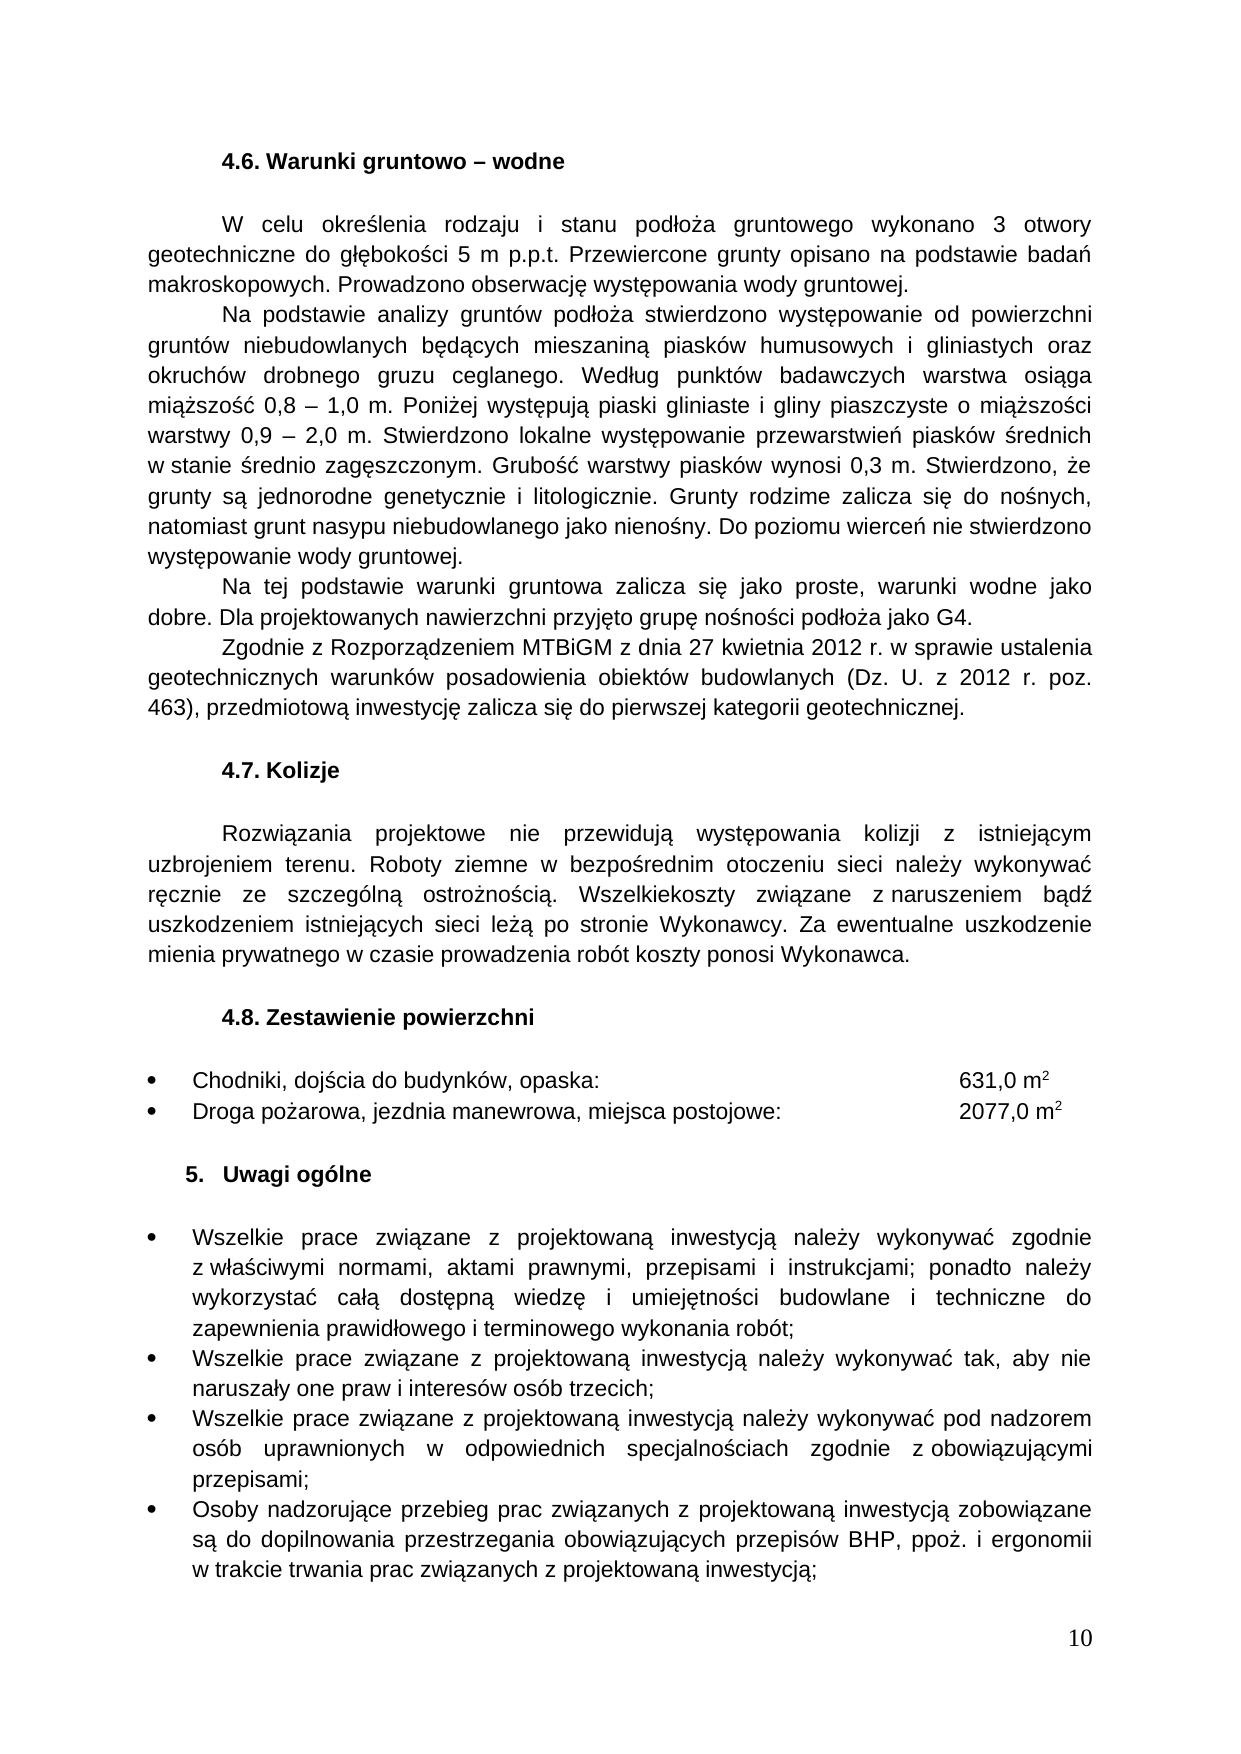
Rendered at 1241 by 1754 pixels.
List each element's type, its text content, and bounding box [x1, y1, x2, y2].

list Na podstawie analizy gruntów podłoża stwierdzono występowanie od powierzchni gruntów niebudowlanych będących mieszaniną piasków humusowych i gliniastych oraz okruchów drobnego gruzu ceglanego. Według punktów badawczych warstwa osiąga miąższość 0,8 – 1,0 m. Poniżej występują piaski gliniaste i gliny piaszczyste o miąższości warstwy 0,9 – 2,0 m. Stwierdzono lokalne występowanie przewarstwień piasków średnich w stanie średnio zagęszczonym. Grubość warstwy piasków wynosi 0,3 m. Stwierdzono, że grunty są jednorodne genetycznie i litologicznie. Grunty rodzime zalicza się do nośnych, natomiast grunt nasypu niebudowlanego jako nienośny. Do poziomu wierceń nie stwierdzono występowanie wody gruntowej. [148, 301, 1092, 569]
list Wszelkie prace związane z projektowaną inwestycją należy wykonywać pod nadzorem osób uprawnionych w odpowiednich specjalnościach zgodnie z obowiązującymi przepisami; [148, 1405, 1092, 1492]
list Droga pożarowa, jezdnia manewrowa, miejsca postojowe: 2077,0 m2 [148, 1098, 1092, 1124]
text Warunki gruntowo – wodne [222, 148, 1092, 174]
list Wszelkie prace związane z projektowaną inwestycją należy wykonywać tak, aby nie naruszały one praw i interesów osób trzecich; [148, 1345, 1092, 1401]
list Wszelkie prace związane z projektowaną inwestycją należy wykonywać zgodnie z właściwymi normami, aktami prawnymi, przepisami i instrukcjami; ponadto należy wykorzystać całą dostępną wiedzę i umiejętności budowlane i techniczne do zapewnienia prawidłowego i terminowego wykonania robót; [148, 1224, 1092, 1341]
text Uwagi ogólne [185, 1161, 1092, 1187]
list Osoby nadzorujące przebieg prac związanych z projektowaną inwestycją zobowiązane są do dopilnowania przestrzegania obowiązujących przepisów BHP, ppoż. i ergonomii w trakcie trwania prac związanych z projektowaną inwestycją; [148, 1496, 1092, 1583]
text Zestawienie powierzchni [222, 1004, 1092, 1031]
list W celu określenia rodzaju i stanu podłoża gruntowego wykonano 3 otwory geotechniczne do głębokości 5 m p.p.t. Przewiercone grunty opisano na podstawie badań makroskopowych. Prowadzono obserwację występowania wody gruntowej. [148, 211, 1092, 298]
text Kolizje [222, 757, 1092, 784]
list Chodniki, dojścia do budynków, opaska: 631,0 m2 [148, 1067, 1092, 1094]
text Rozwiązania projektowe nie przewidują występowania kolizji z istniejącym uzbrojeniem terenu. Roboty ziemne w bezpośrednim otoczeniu sieci należy wykonywać ręcznie ze szczególną ostrożnością. Wszelkiekoszty związane z naruszeniem bądź uszkodzeniem istniejących sieci leżą po stronie Wykonawcy. Za ewentualne uszkodzenie mienia prywatnego w czasie prowadzenia robót koszty ponosi Wykonawca. [148, 820, 1092, 968]
list Zgodnie z Rozporządzeniem MTBiGM z dnia 27 kwietnia 2012 r. w sprawie ustalenia geotechnicznych warunków posadowienia obiektów budowlanych (Dz. U. z 2012 r. poz. 463), przedmiotową inwestycję zalicza się do pierwszej kategorii geotechnicznej. [148, 634, 1092, 721]
list Na tej podstawie warunki gruntowa zalicza się jako proste, warunki wodne jako dobre. Dla projektowanych nawierzchni przyjęto grupę nośności podłoża jako G4. [148, 573, 1092, 630]
